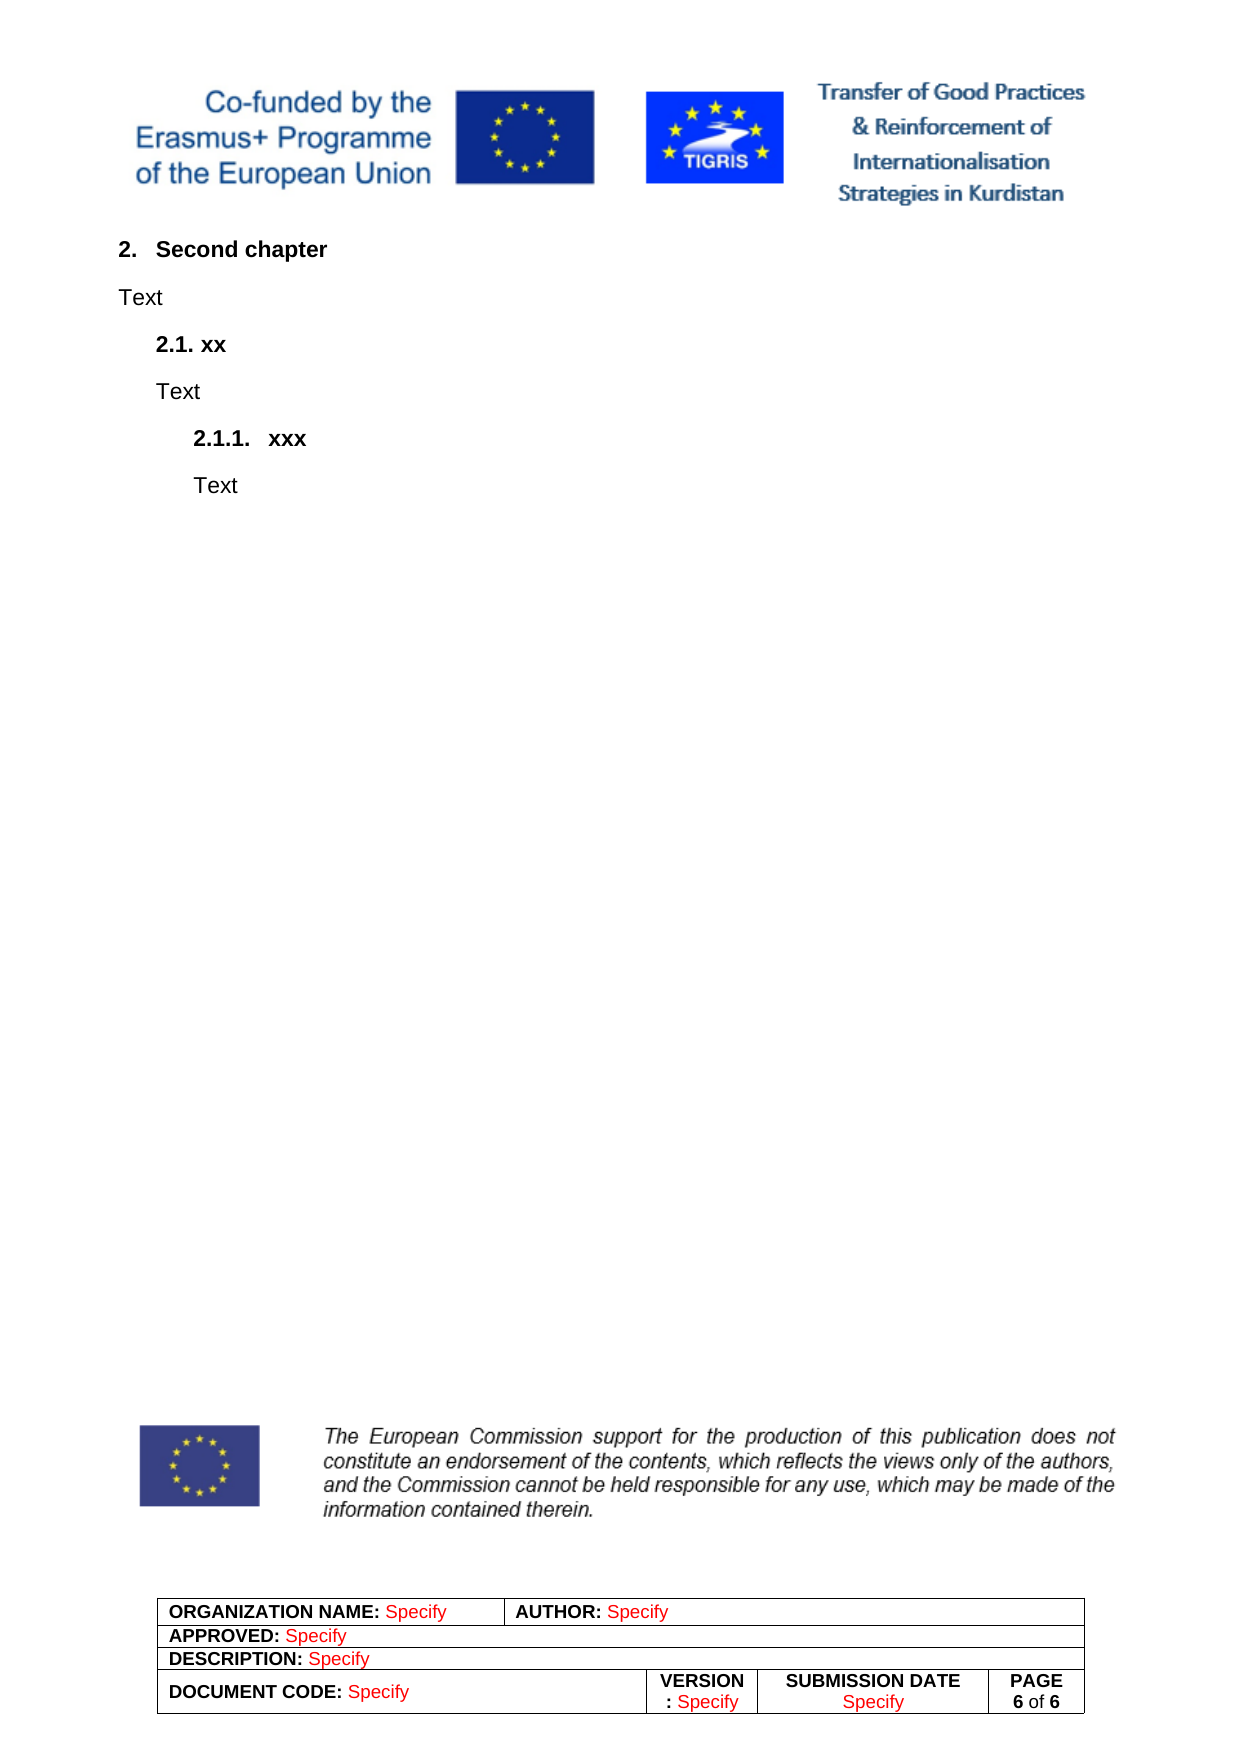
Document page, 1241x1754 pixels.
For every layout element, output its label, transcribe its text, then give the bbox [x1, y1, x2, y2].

picture [118, 73, 1106, 209]
list Second chapter [118, 236, 1122, 263]
text Text [171, 472, 1122, 498]
list xx [156, 331, 1122, 357]
text Text [118, 283, 1122, 310]
picture [118, 1416, 1123, 1530]
list xxx [193, 425, 1122, 451]
text Text [118, 378, 1122, 404]
